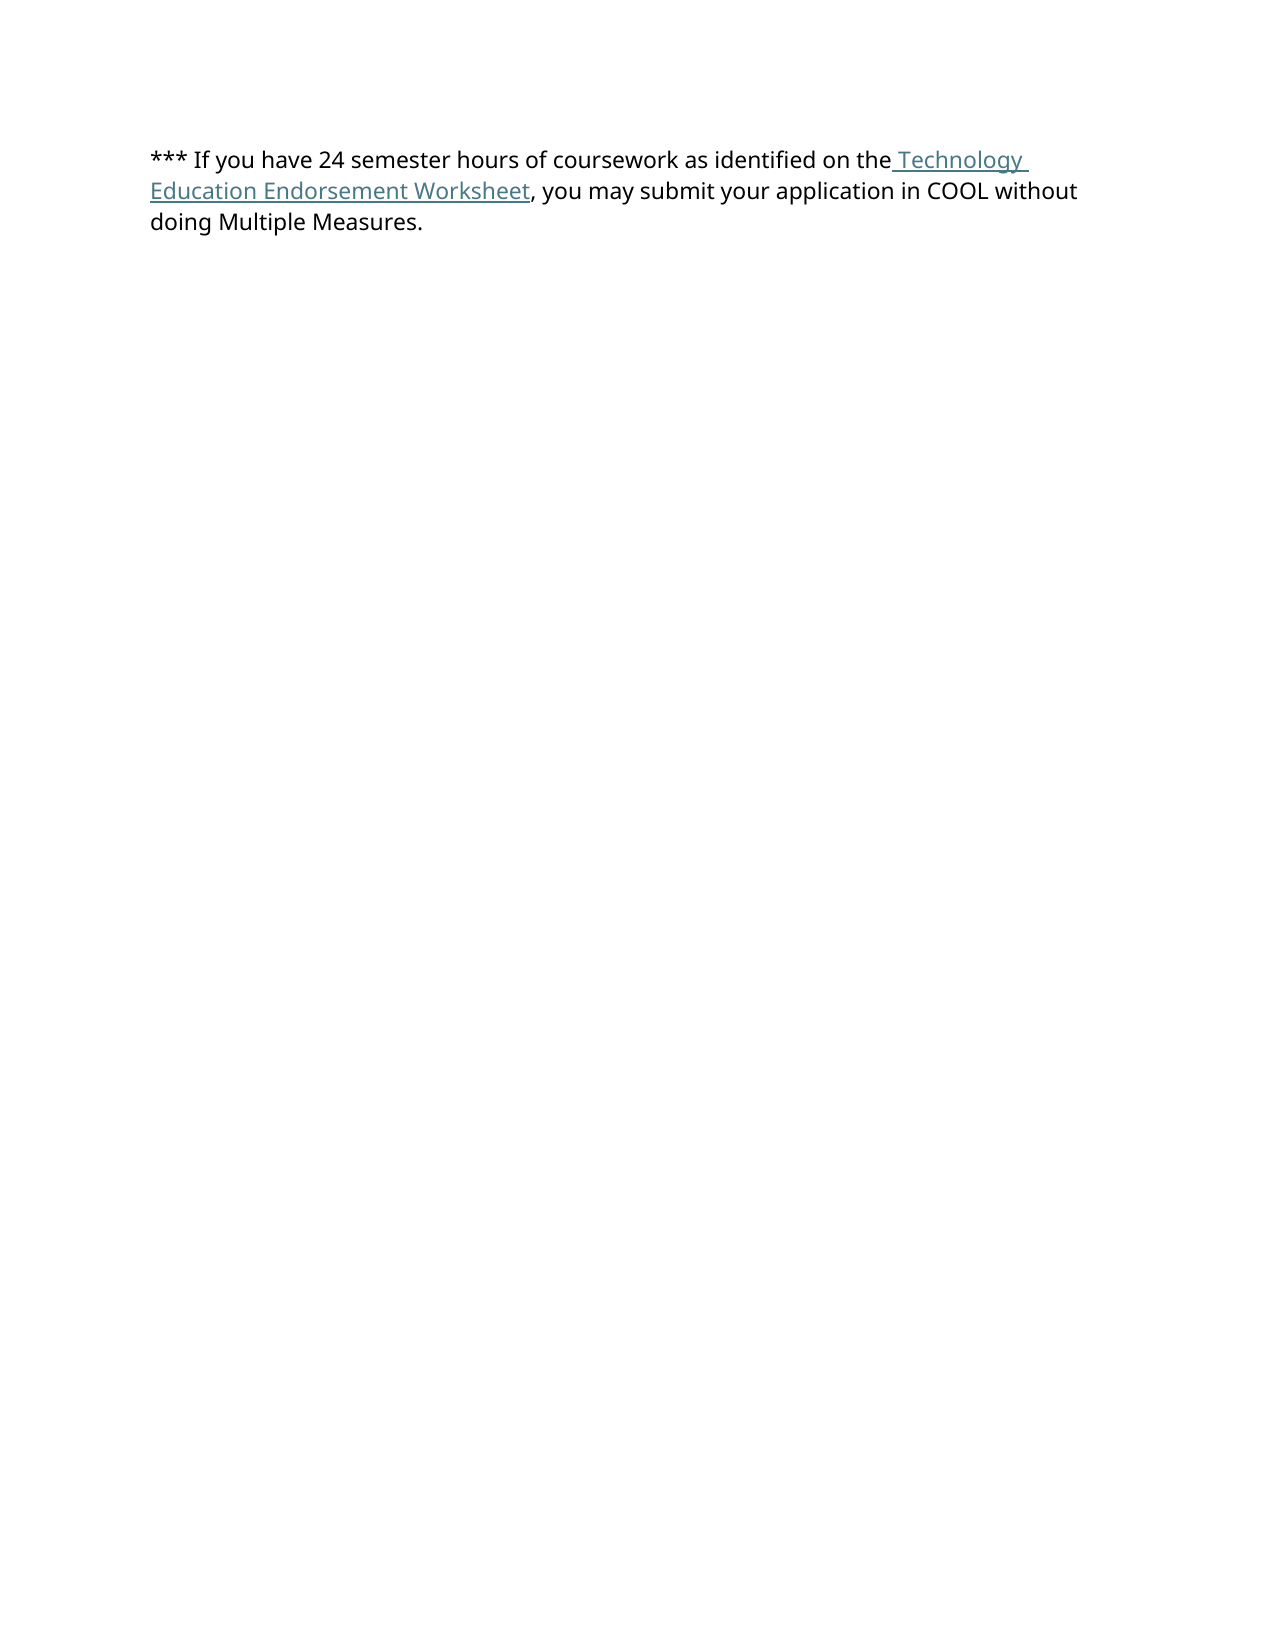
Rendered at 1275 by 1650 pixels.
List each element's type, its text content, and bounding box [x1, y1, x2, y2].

text *** If you have 24 semester hours of coursework as identified on the Technology Education Endorsement Worksheet, you may submit your application in COOL without doing Multiple Measures. [150, 112, 1125, 237]
